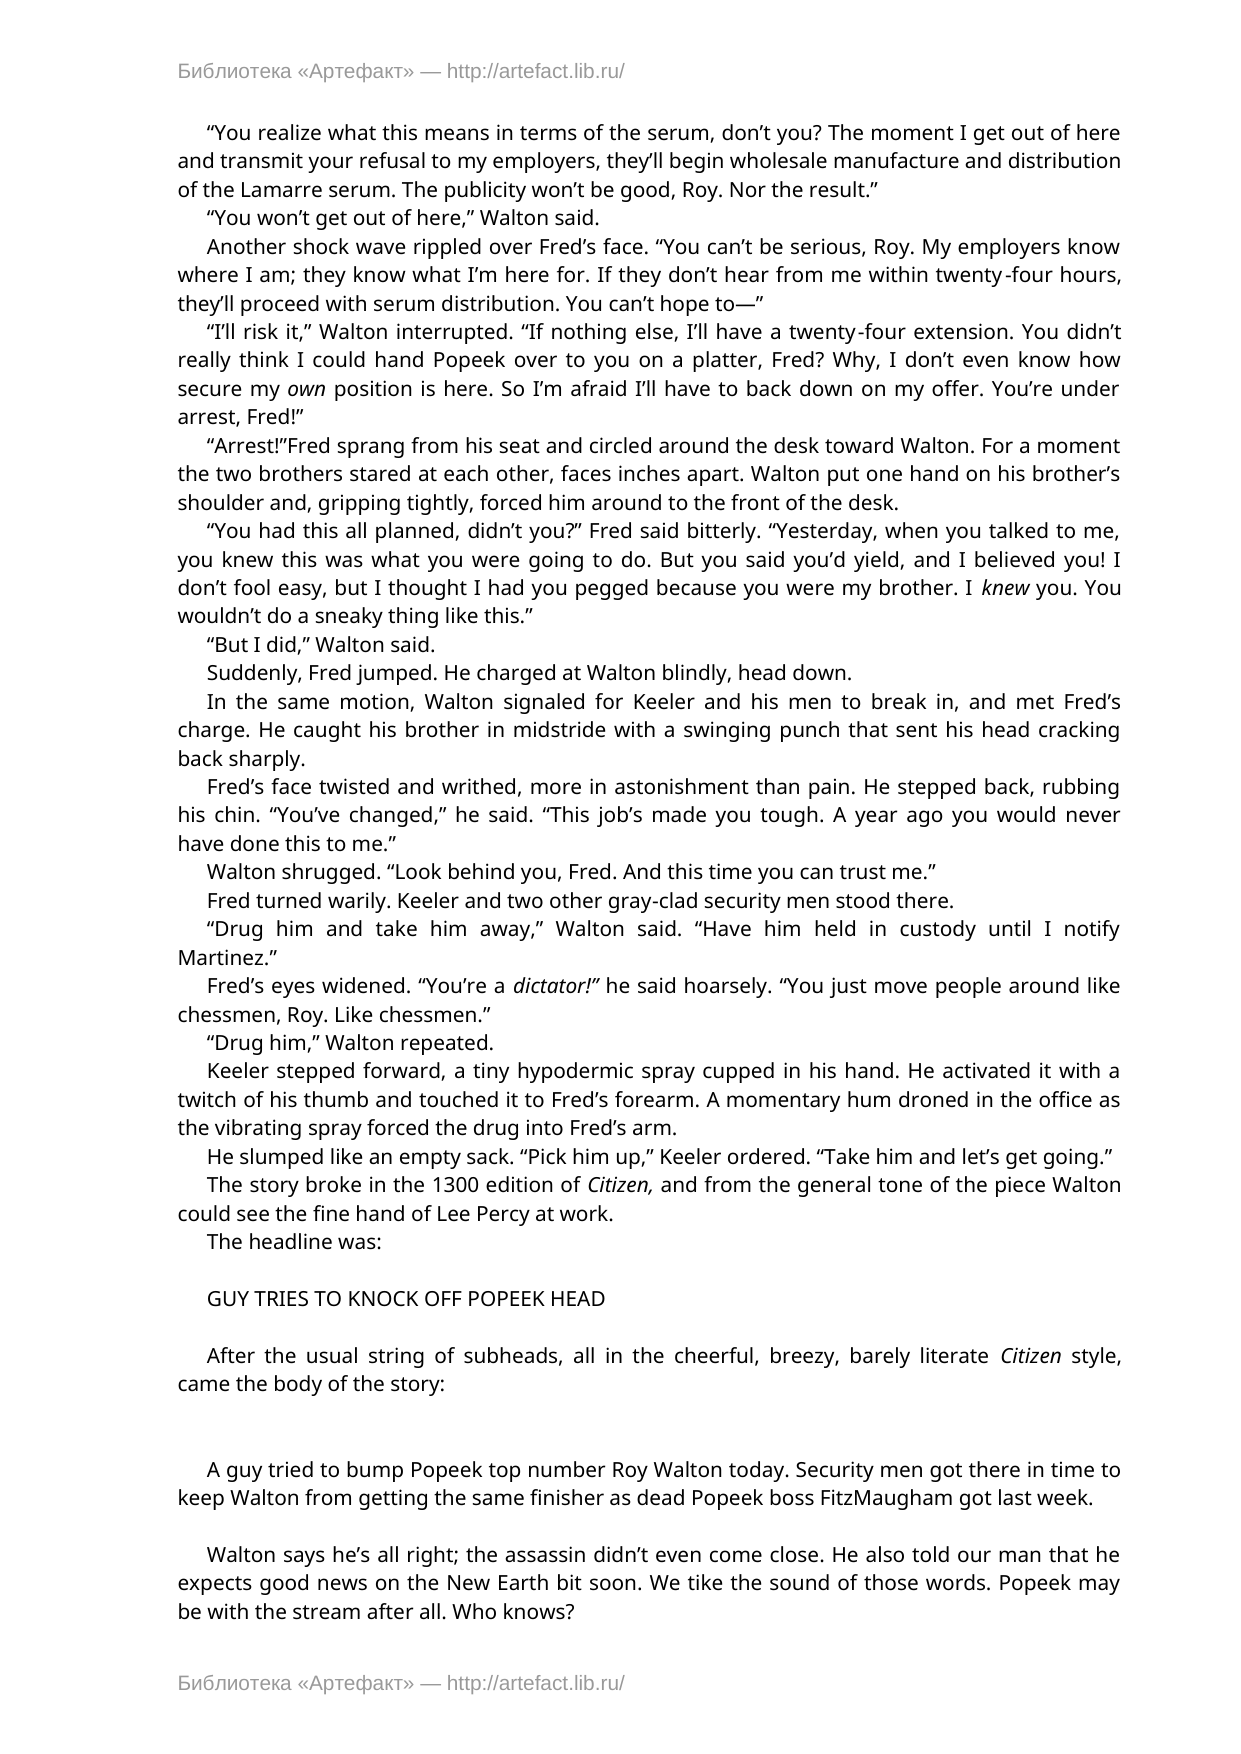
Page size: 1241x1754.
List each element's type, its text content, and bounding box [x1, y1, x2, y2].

text “But I did,” Walton said. [177, 630, 1122, 658]
text Another shock wave rippled over Fred’s face. “You can’t be serious, Roy. My employers know where I am; they know what I’m here for. If they don’t hear from me within twenty-four hours, they’ll proceed with serum distribution. You can’t hope to—” [177, 232, 1122, 317]
text Fred turned warily. Keeler and two other gray-clad security men stood there. [177, 886, 1122, 914]
text “You won’t get out of here,” Walton said. [177, 203, 1122, 232]
text “Drug him and take him away,” Walton said. “Have him held in custody until I notify Martinez.” [177, 914, 1122, 971]
text “Arrest!”Fred sprang from his seat and circled around the desk toward Walton. For a moment the two brothers stared at each other, faces inches apart. Walton put one hand on his brother’s shoulder and, gripping tightly, forced him around to the front of the desk. [177, 431, 1122, 516]
text A guy tried to bump Popeek top number Roy Walton today. Security men got there in time to keep Walton from getting the same finisher as dead Popeek boss FitzMaugham got last week. [177, 1455, 1122, 1512]
text He slumped like an empty sack. “Pick him up,” Keeler ordered. “Take him and let’s get going.” [177, 1142, 1122, 1170]
text “Drug him,” Walton repeated. [177, 1028, 1122, 1057]
text Suddenly, Fred jumped. He charged at Walton blindly, head down. [177, 658, 1122, 687]
text “I’ll risk it,” Walton interrupted. “If nothing else, I’ll have a twenty-four extension. You didn’t really think I could hand Popeek over to you on a platter, Fred? Why, I don’t even know how secure my own position is here. So I’m afraid I’ll have to back down on my offer. You’re under arrest, Fred!” [177, 317, 1122, 431]
text Keeler stepped forward, a tiny hypodermic spray cupped in his hand. He activated it with a twitch of his thumb and touched it to Fred’s forearm. A momentary hum droned in the office as the vibrating spray forced the drug into Fred’s arm. [177, 1057, 1122, 1142]
text “You realize what this means in terms of the serum, don’t you? The moment I get out of here and transmit your refusal to my employers, they’ll begin wholesale manufacture and distribution of the Lamarre serum. The publicity won’t be good, Roy. Nor the result.” [177, 118, 1122, 203]
text The headline was: [177, 1227, 1122, 1256]
text “You had this all planned, didn’t you?” Fred said bitterly. “Yesterday, when you talked to me, you knew this was what you were going to do. But you said you’d yield, and I believed you! I don’t fool easy, but I thought I had you pegged because you were my brother. I knew you. You wouldn’t do a sneaky thing like this.” [177, 516, 1122, 630]
text The story broke in the 1300 edition of Citizen, and from the general tone of the piece Walton could see the fine hand of Lee Percy at work. [177, 1170, 1122, 1227]
text After the usual string of subheads, all in the cheerful, breezy, barely literate Citizen style, came the body of the story: [177, 1341, 1122, 1398]
text Fred’s eyes widened. “You’re a dictator!” he said hoarsely. “You just move people around like chessmen, Roy. Like chessmen.” [177, 971, 1122, 1028]
text In the same motion, Walton signaled for Keeler and his men to break in, and met Fred’s charge. He caught his brother in midstride with a swinging punch that sent his head cracking back sharply. [177, 687, 1122, 772]
text Walton says he’s all right; the assassin didn’t even come close. He also told our man that he expects good news on the New Earth bit soon. We tike the sound of those words. Popeek may be with the stream after all. Who knows? [177, 1540, 1122, 1625]
text Fred’s face twisted and writhed, more in astonishment than pain. He stepped back, rubbing his chin. “You’ve changed,” he said. “This job’s made you tough. A year ago you would never have done this to me.” [177, 772, 1122, 857]
text Walton shrugged. “Look behind you, Fred. And this time you can trust me.” [177, 857, 1122, 886]
text GUY TRIES TO KNOCK OFF POPEEK HEAD [177, 1284, 1122, 1312]
